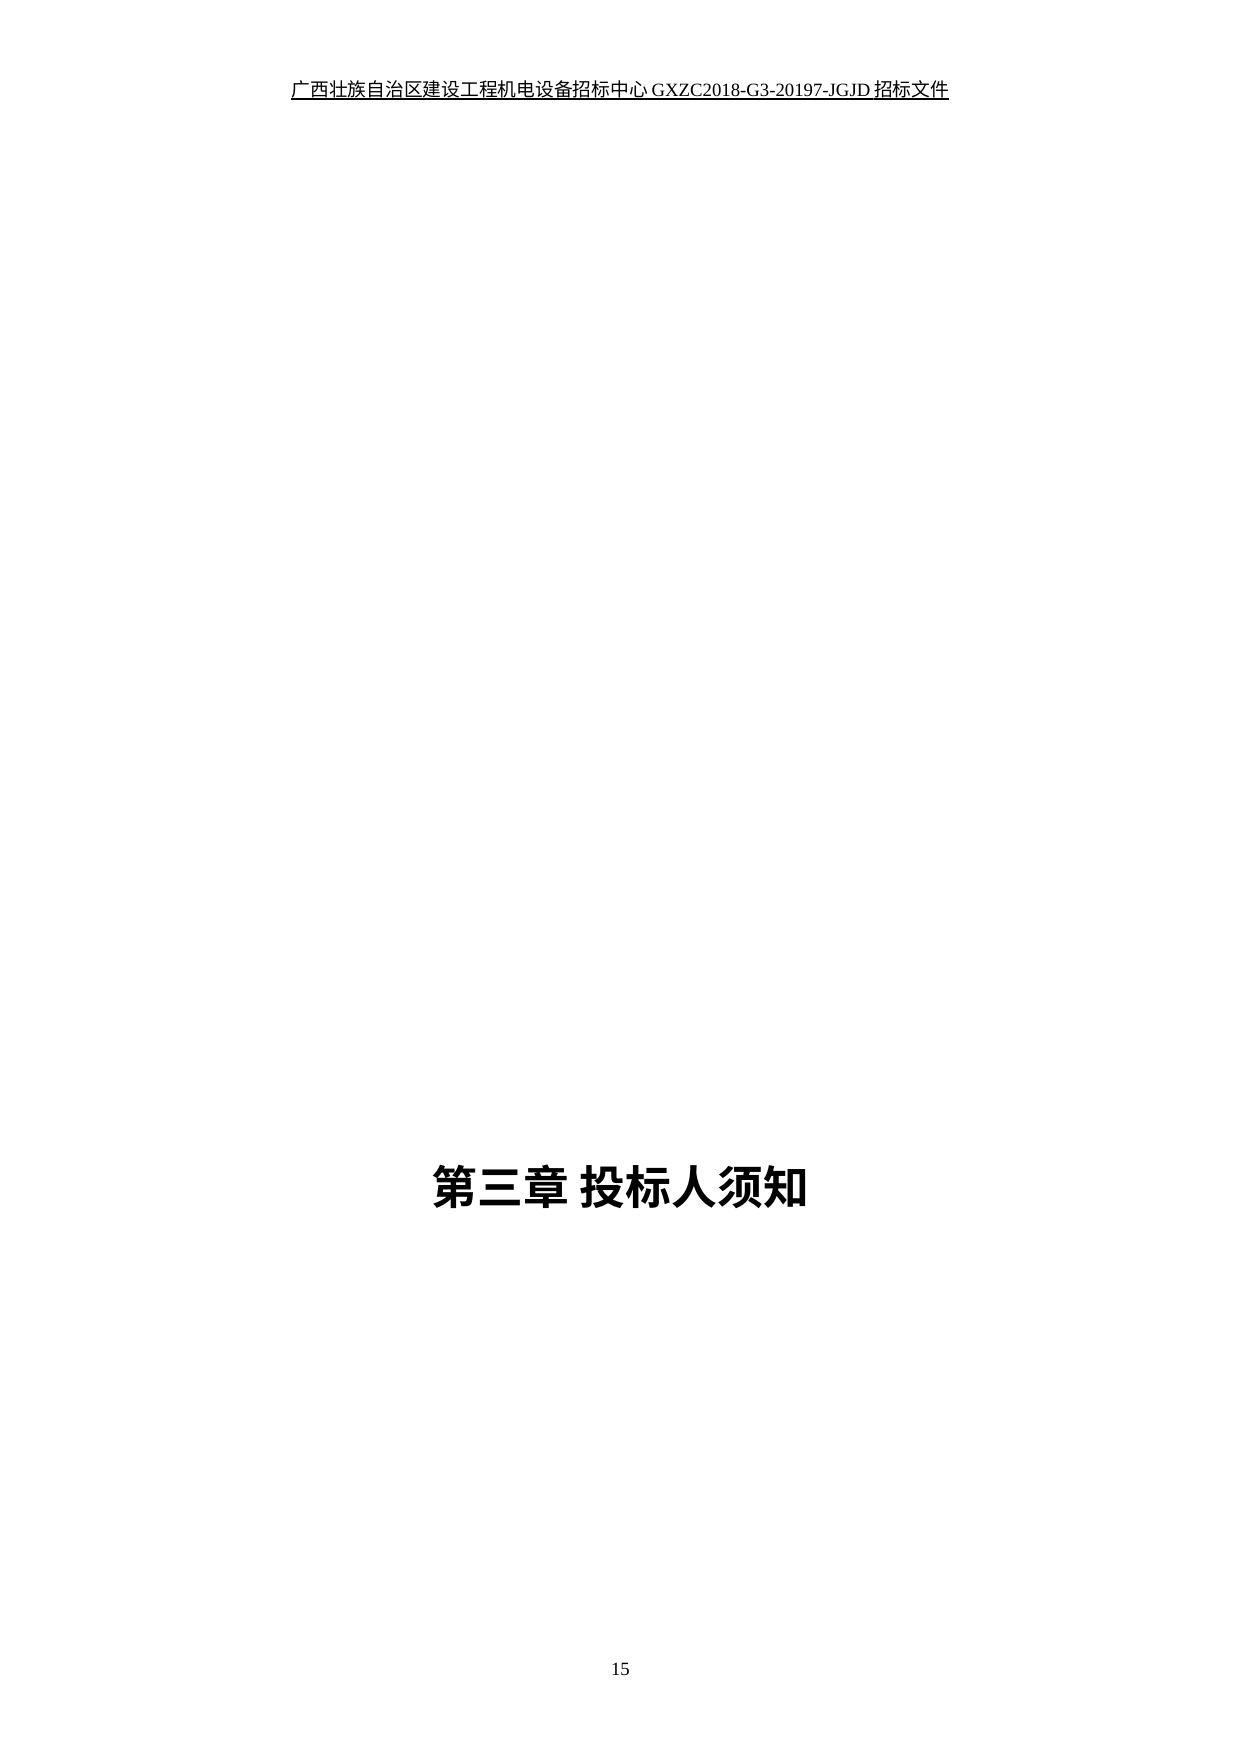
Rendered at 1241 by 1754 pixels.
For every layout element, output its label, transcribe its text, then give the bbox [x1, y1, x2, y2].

text 第三章 投标人须知 [118, 1152, 1122, 1218]
